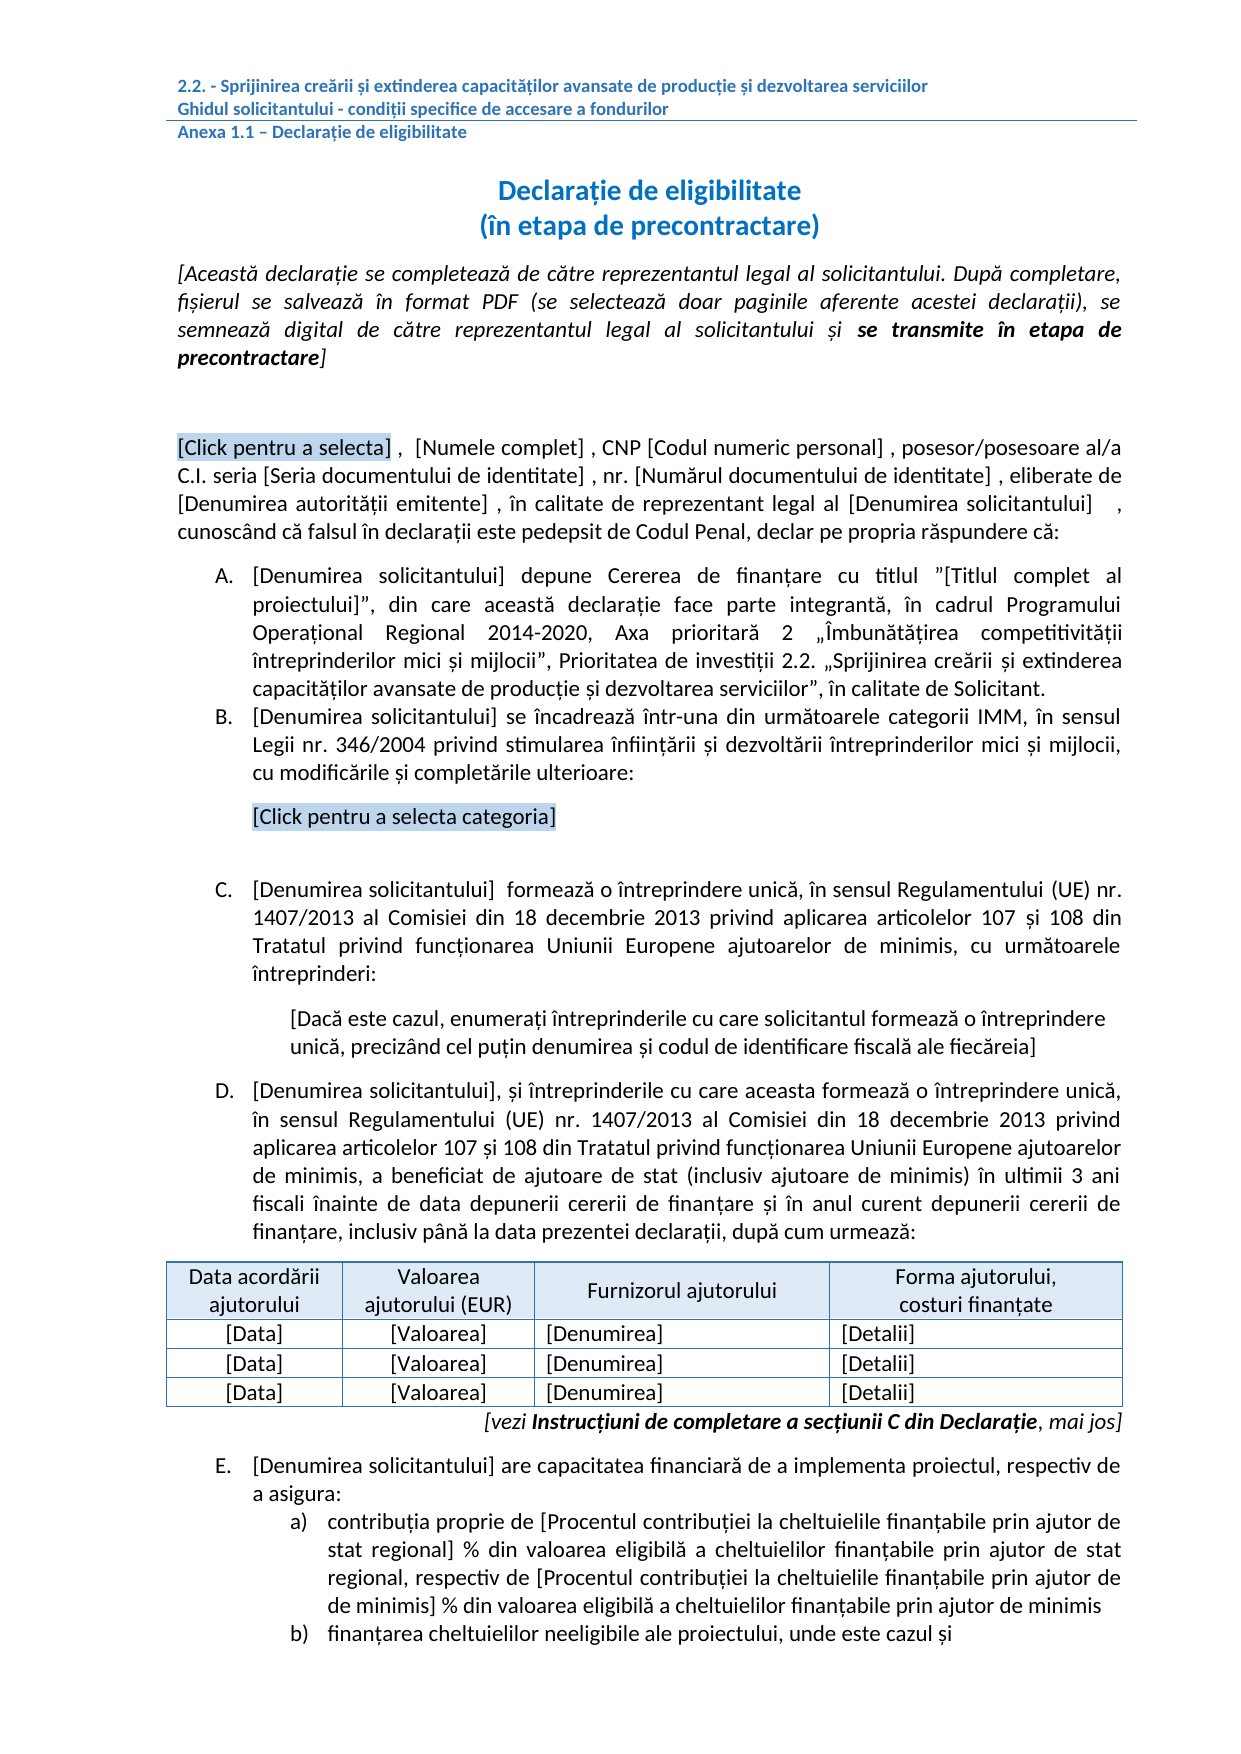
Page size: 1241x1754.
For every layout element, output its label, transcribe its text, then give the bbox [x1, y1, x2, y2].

table_header Valoarea ajutorului (EUR) [343, 1263, 534, 1318]
table_header Furnizorul ajutorului [535, 1263, 829, 1318]
table_cell [535, 1349, 829, 1377]
table_cell [167, 1349, 342, 1377]
table_header Data acordării ajutorului [167, 1263, 342, 1318]
list se încadrează într-una din următoarele categorii IMM, în sensul Legii nr. 346/2004 privind stimularea înfiinţării şi dezvoltării întreprinderilor mici şi mijlocii, cu modificările şi completările ulterioare: [215, 702, 1122, 786]
list formează o întreprindere unică, în sensul Regulamentului (UE) nr. 1407/2013 al Comisiei din 18 decembrie 2013 privind aplicarea articolelor 107 și 108 din Tratatul privind funcționarea Uniunii Europene ajutoarelor de minimis, cu următoarele întreprinderi: [215, 875, 1122, 987]
table_header Forma ajutorului, costuri finanțate [830, 1263, 1122, 1318]
table_cell [535, 1320, 829, 1348]
table_cell [830, 1378, 1122, 1406]
text , , CNP , posesor/posesoare al/a C.I. seria , nr. , eliberate de , în calitate de reprezentant legal al , cunoscând că falsul în declaraţii este pedepsit de Codul Penal, declar pe propria răspundere că: [177, 433, 1122, 545]
list contribuţia proprie de % din valoarea eligibilă a cheltuielilor finanțabile prin ajutor de stat regional, respectiv de % din valoarea eligibilă a cheltuielilor finanțabile prin ajutor de minimis [290, 1507, 1122, 1619]
text [Această declarație se completează de către reprezentantul legal al solicitantului. După completare, fișierul se salvează în format PDF (se selectează doar paginile aferente acestei declarații), se semnează digital de către reprezentantul legal al solicitantului și se transmite în etapa de precontractare] [177, 259, 1122, 372]
text [vezi Instrucțiuni de completare a secțiunii C din Declarație, mai jos] [177, 1407, 1122, 1435]
table_cell [167, 1378, 342, 1406]
list , și întreprinderile cu care aceasta formează o întreprindere unică, în sensul Regulamentului (UE) nr. 1407/2013 al Comisiei din 18 decembrie 2013 privind aplicarea articolelor 107 și 108 din Tratatul privind funcționarea Uniunii Europene ajutoarelor de minimis, a beneficiat de ajutoare de stat (inclusiv ajutoare de minimis) în ultimii 3 ani fiscali înainte de data depunerii cererii de finanţare şi în anul curent depunerii cererii de finanţare, inclusiv până la data prezentei declarații, după cum urmează: [215, 1077, 1122, 1245]
list depune Cererea de finanţare cu titlul ””, din care această declaraţie face parte integrantă, în cadrul Programului Operaţional Regional 2014-2020, Axa prioritară 2 „Îmbunătăţirea competitivităţii întreprinderilor mici şi mijlocii”, Prioritatea de investiții 2.2. „Sprijinirea creării și extinderea capacităților avansate de producție și dezvoltarea serviciilor”, în calitate de Solicitant. [215, 562, 1122, 702]
text Declaraţie de eligibilitate (în etapa de precontractare) [177, 172, 1122, 243]
table_cell [343, 1349, 534, 1377]
list finanţarea cheltuielilor neeligibile ale proiectului, unde este cazul şi [290, 1619, 1122, 1648]
table_cell [167, 1320, 342, 1348]
table_cell [343, 1378, 534, 1406]
table_cell [343, 1320, 534, 1348]
table_cell [535, 1378, 829, 1406]
list are capacitatea financiară de a implementa proiectul, respectiv de a asigura: [215, 1451, 1122, 1507]
table_cell [830, 1320, 1122, 1348]
table_cell [830, 1349, 1122, 1377]
